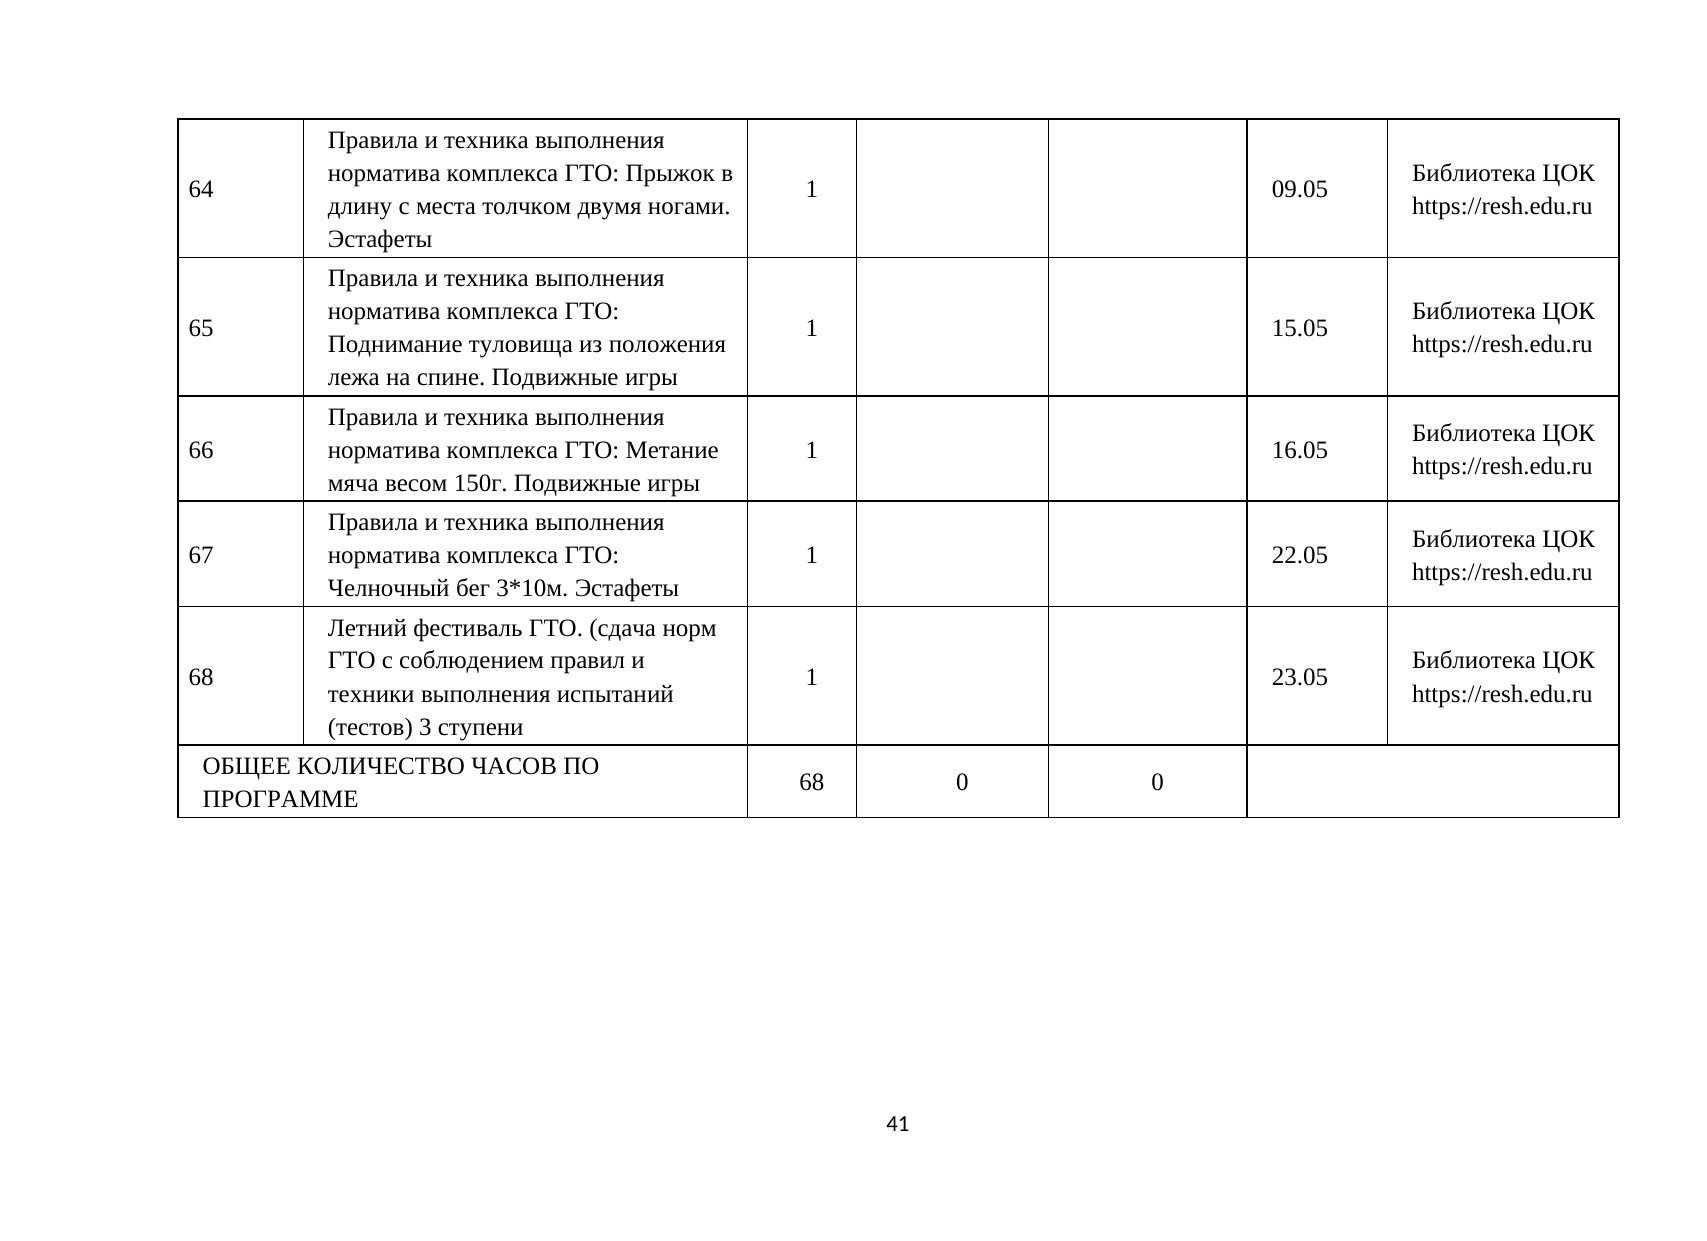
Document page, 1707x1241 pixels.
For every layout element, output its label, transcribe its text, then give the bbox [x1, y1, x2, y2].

table_cell 09.05 [1248, 120, 1387, 257]
table_cell 68 [179, 607, 303, 744]
table_cell Правила и техника выполнения норматива комплекса ГТО: Челночный бег 3*10м. Эстафеты [304, 502, 747, 606]
table_cell 1 [748, 607, 856, 744]
table_cell Библиотека ЦОК https://resh.edu.ru [1388, 258, 1618, 395]
table_cell 64 [179, 120, 303, 257]
table_cell 1 [748, 258, 856, 395]
table_cell Библиотека ЦОК https://resh.edu.ru [1388, 397, 1618, 500]
table_cell Правила и техника выполнения норматива комплекса ГТО: Метание мяча весом 150г. Подвижные игры [304, 397, 747, 500]
table_cell ОБЩЕЕ КОЛИЧЕСТВО ЧАСОВ ПО ПРОГРАММЕ [179, 746, 747, 817]
table_cell [1049, 607, 1246, 744]
table_cell Библиотека ЦОК https://resh.edu.ru [1388, 502, 1618, 606]
table_cell 1 [748, 502, 856, 606]
table_cell 65 [179, 258, 303, 395]
table_cell 67 [179, 502, 303, 606]
table_cell Летний фестиваль ГТО. (сдача норм ГТО с соблюдением правил и техники выполнения испытаний (тестов) 3 ступени [304, 607, 747, 744]
table_cell 0 [1049, 746, 1246, 817]
table_cell 1 [748, 120, 856, 257]
table_cell 66 [179, 397, 303, 500]
table_cell [1248, 746, 1618, 817]
table_cell 15.05 [1248, 258, 1387, 395]
table_cell [1049, 502, 1246, 606]
table_cell [857, 502, 1048, 606]
table_cell Правила и техника выполнения норматива комплекса ГТО: Поднимание туловища из положения лежа на спине. Подвижные игры [304, 258, 747, 395]
table_cell [857, 397, 1048, 500]
table_cell [857, 258, 1048, 395]
table_cell 0 [857, 746, 1048, 817]
table_cell Библиотека ЦОК https://resh.edu.ru [1388, 607, 1618, 744]
table_cell [1049, 120, 1246, 257]
table_cell 68 [748, 746, 856, 817]
table_cell [857, 120, 1048, 257]
table_cell 22.05 [1248, 502, 1387, 606]
table_cell 16.05 [1248, 397, 1387, 500]
table_cell Правила и техника выполнения норматива комплекса ГТО: Прыжок в длину с места толчком двумя ногами. Эстафеты [304, 120, 747, 257]
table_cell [1388, 120, 1618, 257]
table_cell [1049, 397, 1246, 500]
table_cell 23.05 [1248, 607, 1387, 744]
table_cell [1049, 258, 1246, 395]
table_cell [857, 607, 1048, 744]
table_cell 1 [748, 397, 856, 500]
